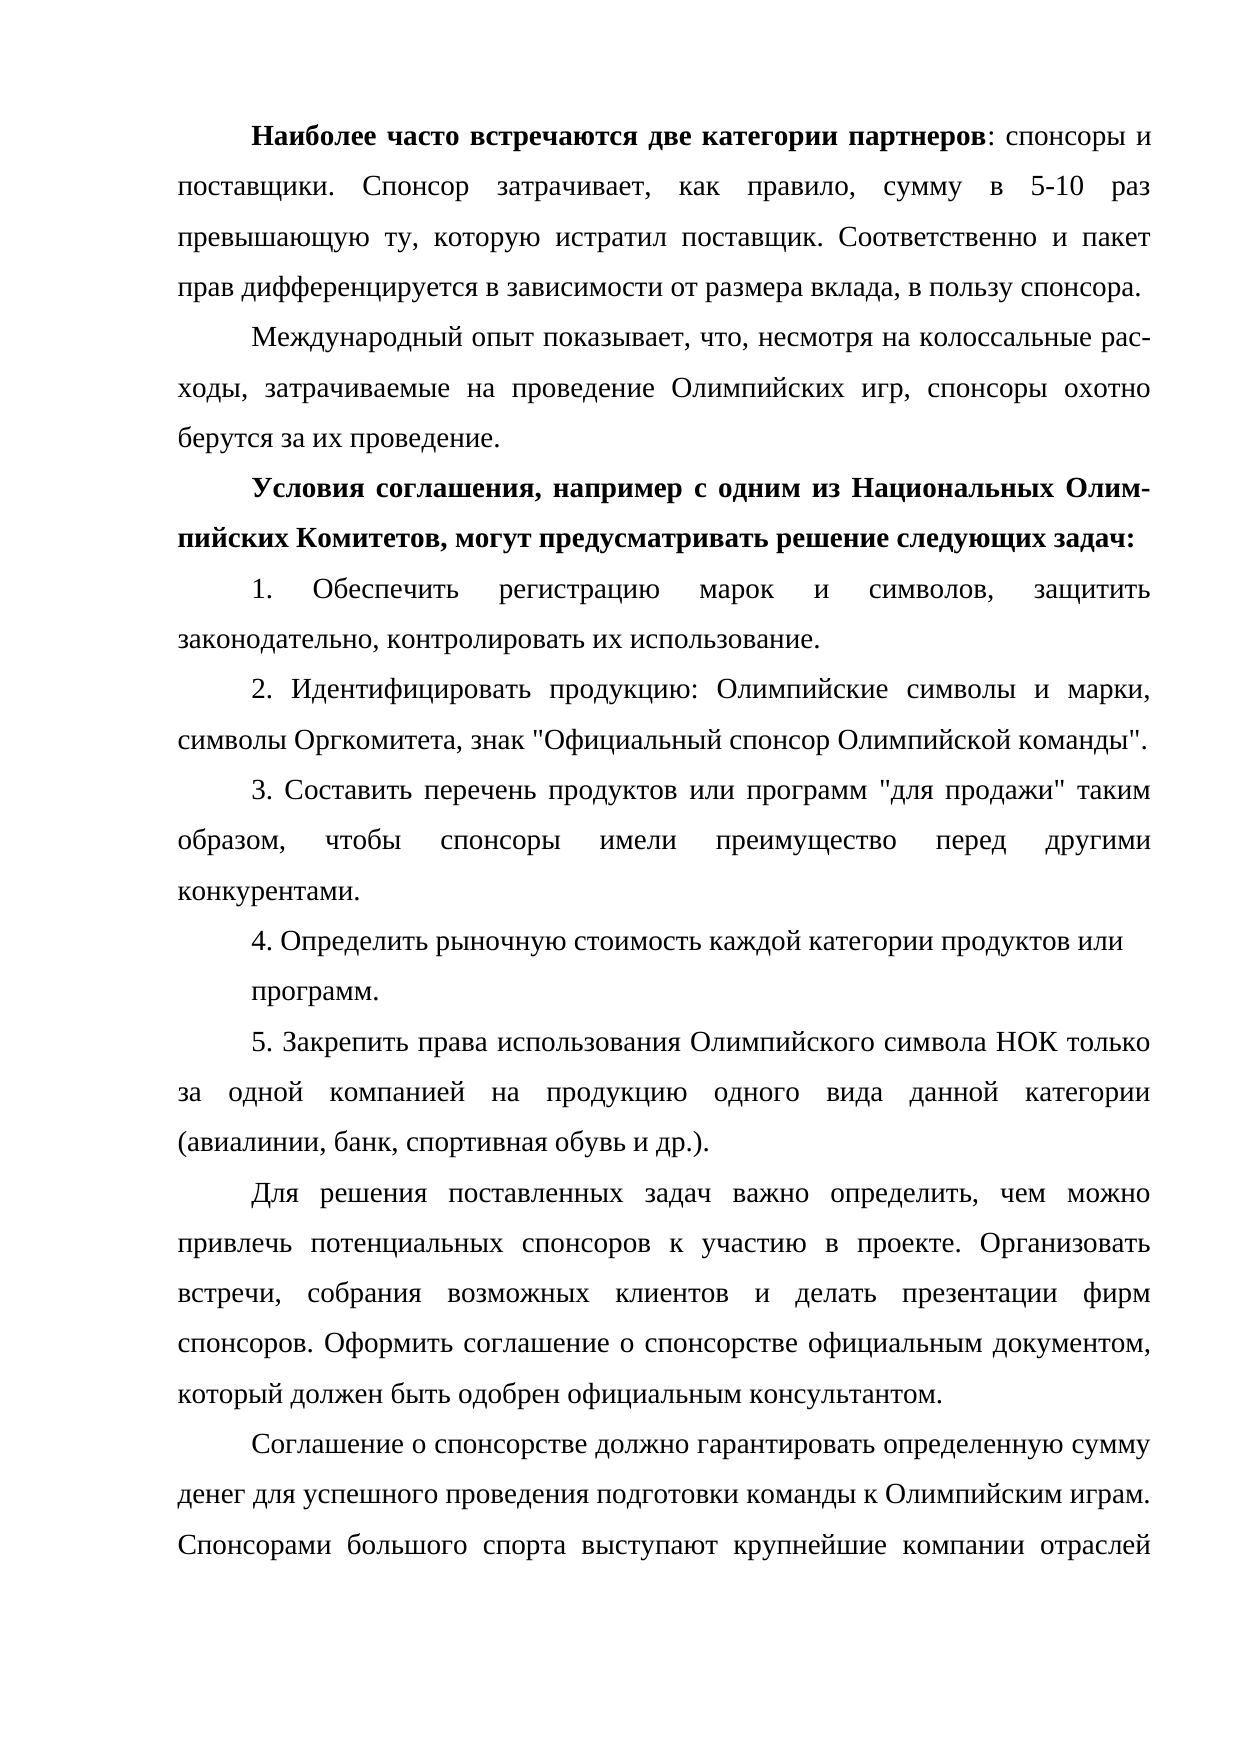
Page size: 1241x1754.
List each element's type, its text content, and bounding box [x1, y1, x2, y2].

text 2. Идентифицировать продукцию: Олимпийские символы и марки, символы Оргкомитета, знак "Официальный спонсор Олимпийской команды". [177, 672, 1152, 755]
text 4. Определить рыночную стоимость каждой категории продуктов или [177, 923, 1152, 957]
text Наиболее часто встречаются две категории партнеров: спонсоры и поставщики. Спонсор затрачивает, как правило, сумму в 5-10 раз превышающую ту, которую истратил поставщик. Соответственно и пакет прав дифференцируется в зависимости от размера вклада, в пользу спонсора. [177, 118, 1152, 303]
text 3. Составить перечень продуктов или программ "для продажи" таким образом, чтобы спонсоры имели преимущество перед другими конкурентами. [177, 772, 1152, 906]
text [177, 1426, 1152, 1560]
text 1. Обеспечить регистрацию марок и символов, защитить законодательно, контролировать их использование. [177, 571, 1152, 655]
text Международный опыт показывает, что, несмотря на колоссальные рас-ходы, затрачиваемые на проведение Олимпийских игр, спонсоры охотно берутся за их проведение. [177, 319, 1152, 453]
text 5. Закрепить права использования Олимпийского символа НОК только за одной компанией на продукцию одного вида данной категории (авиалинии, банк, спортивная обувь и др.). [177, 1024, 1152, 1158]
text Для решения поставленных задач важно определить, чем можно привлечь потенциальных спонсоров к участию в проекте. Организовать встречи, собрания возможных клиентов и делать презентации фирм спонсоров. Оформить соглашение о спонсорстве официальным документом, который должен быть одобрен официальным консультантом. [177, 1175, 1152, 1409]
text Условия соглашения, например с одним из Национальных Олим-пийских Комитетов, могут предусматривать решение следующих задач: [177, 470, 1152, 554]
text программ. [177, 973, 1152, 1007]
